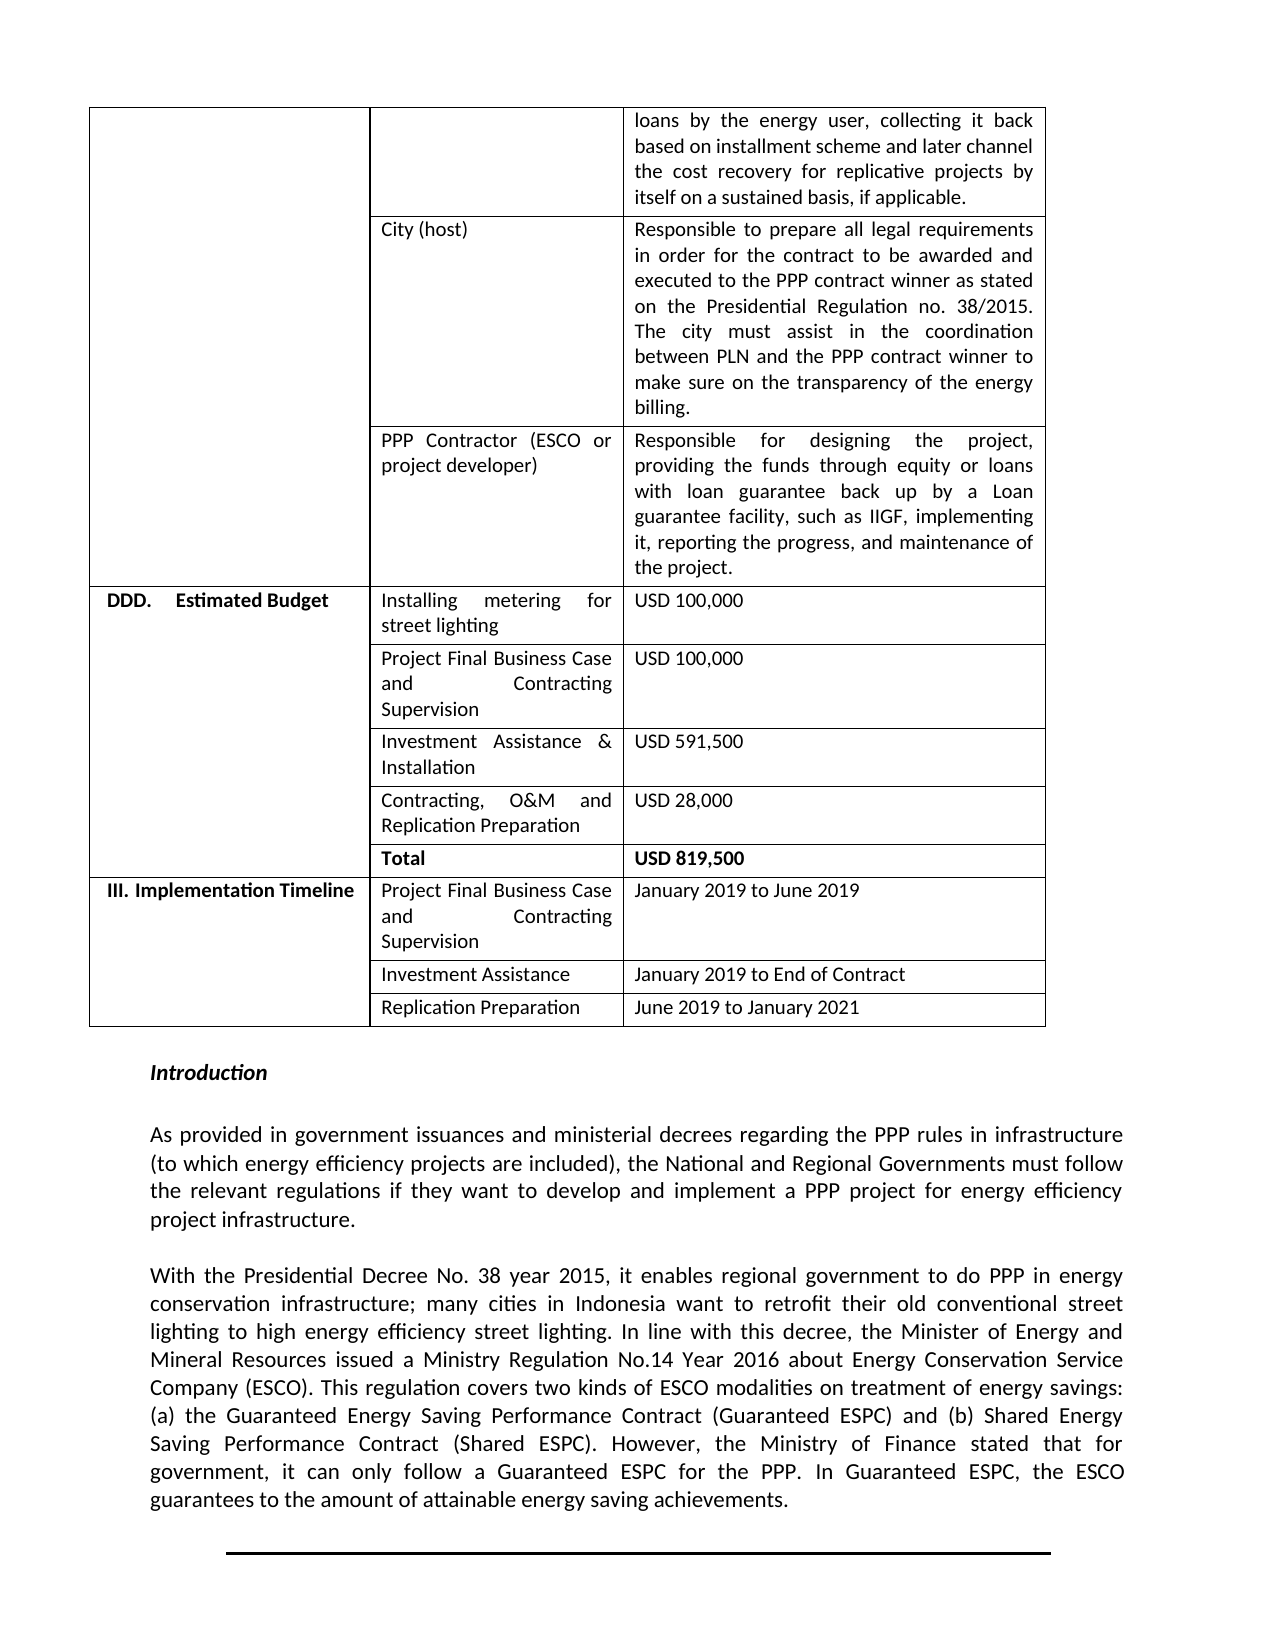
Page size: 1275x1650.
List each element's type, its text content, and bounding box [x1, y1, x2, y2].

text Introduction [150, 1058, 1125, 1086]
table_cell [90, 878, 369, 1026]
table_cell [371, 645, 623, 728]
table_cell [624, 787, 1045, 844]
text As provided in government issuances and ministerial decrees regarding the PPP rules in infrastructure (to which energy efficiency projects are included), the National and Regional Governments must follow the relevant regulations if they want to develop and implement a PPP project for energy efficiency project infrastructure. [150, 1121, 1125, 1233]
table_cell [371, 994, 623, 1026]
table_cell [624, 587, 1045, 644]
text With the Presidential Decree No. 38 year 2015, it enables regional government to do PPP in energy conservation infrastructure; many cities in Indonesia want to retrofit their old conventional street lighting to high energy efficiency street lighting. In line with this decree, the Minister of Energy and Mineral Resources issued a Ministry Regulation No.14 Year 2016 about Energy Conservation Service Company (ESCO). This regulation covers two kinds of ESCO modalities on treatment of energy savings: (a) the Guaranteed Energy Saving Performance Contract (Guaranteed ESPC) and (b) Shared Energy Saving Performance Contract (Shared ESPC). However, the Ministry of Finance stated that for government, it can only follow a Guaranteed ESPC for the PPP. In Guaranteed ESPC, the ESCO guarantees to the amount of attainable energy saving achievements. [150, 1261, 1125, 1513]
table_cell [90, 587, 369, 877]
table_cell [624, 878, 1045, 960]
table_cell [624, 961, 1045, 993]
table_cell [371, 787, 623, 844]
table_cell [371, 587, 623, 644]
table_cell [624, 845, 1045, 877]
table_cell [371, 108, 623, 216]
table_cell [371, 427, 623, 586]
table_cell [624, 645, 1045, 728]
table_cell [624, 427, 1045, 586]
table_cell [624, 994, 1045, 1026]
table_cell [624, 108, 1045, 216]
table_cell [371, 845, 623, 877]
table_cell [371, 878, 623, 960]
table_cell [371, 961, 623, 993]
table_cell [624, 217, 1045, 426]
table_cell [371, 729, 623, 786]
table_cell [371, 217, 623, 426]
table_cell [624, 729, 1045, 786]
